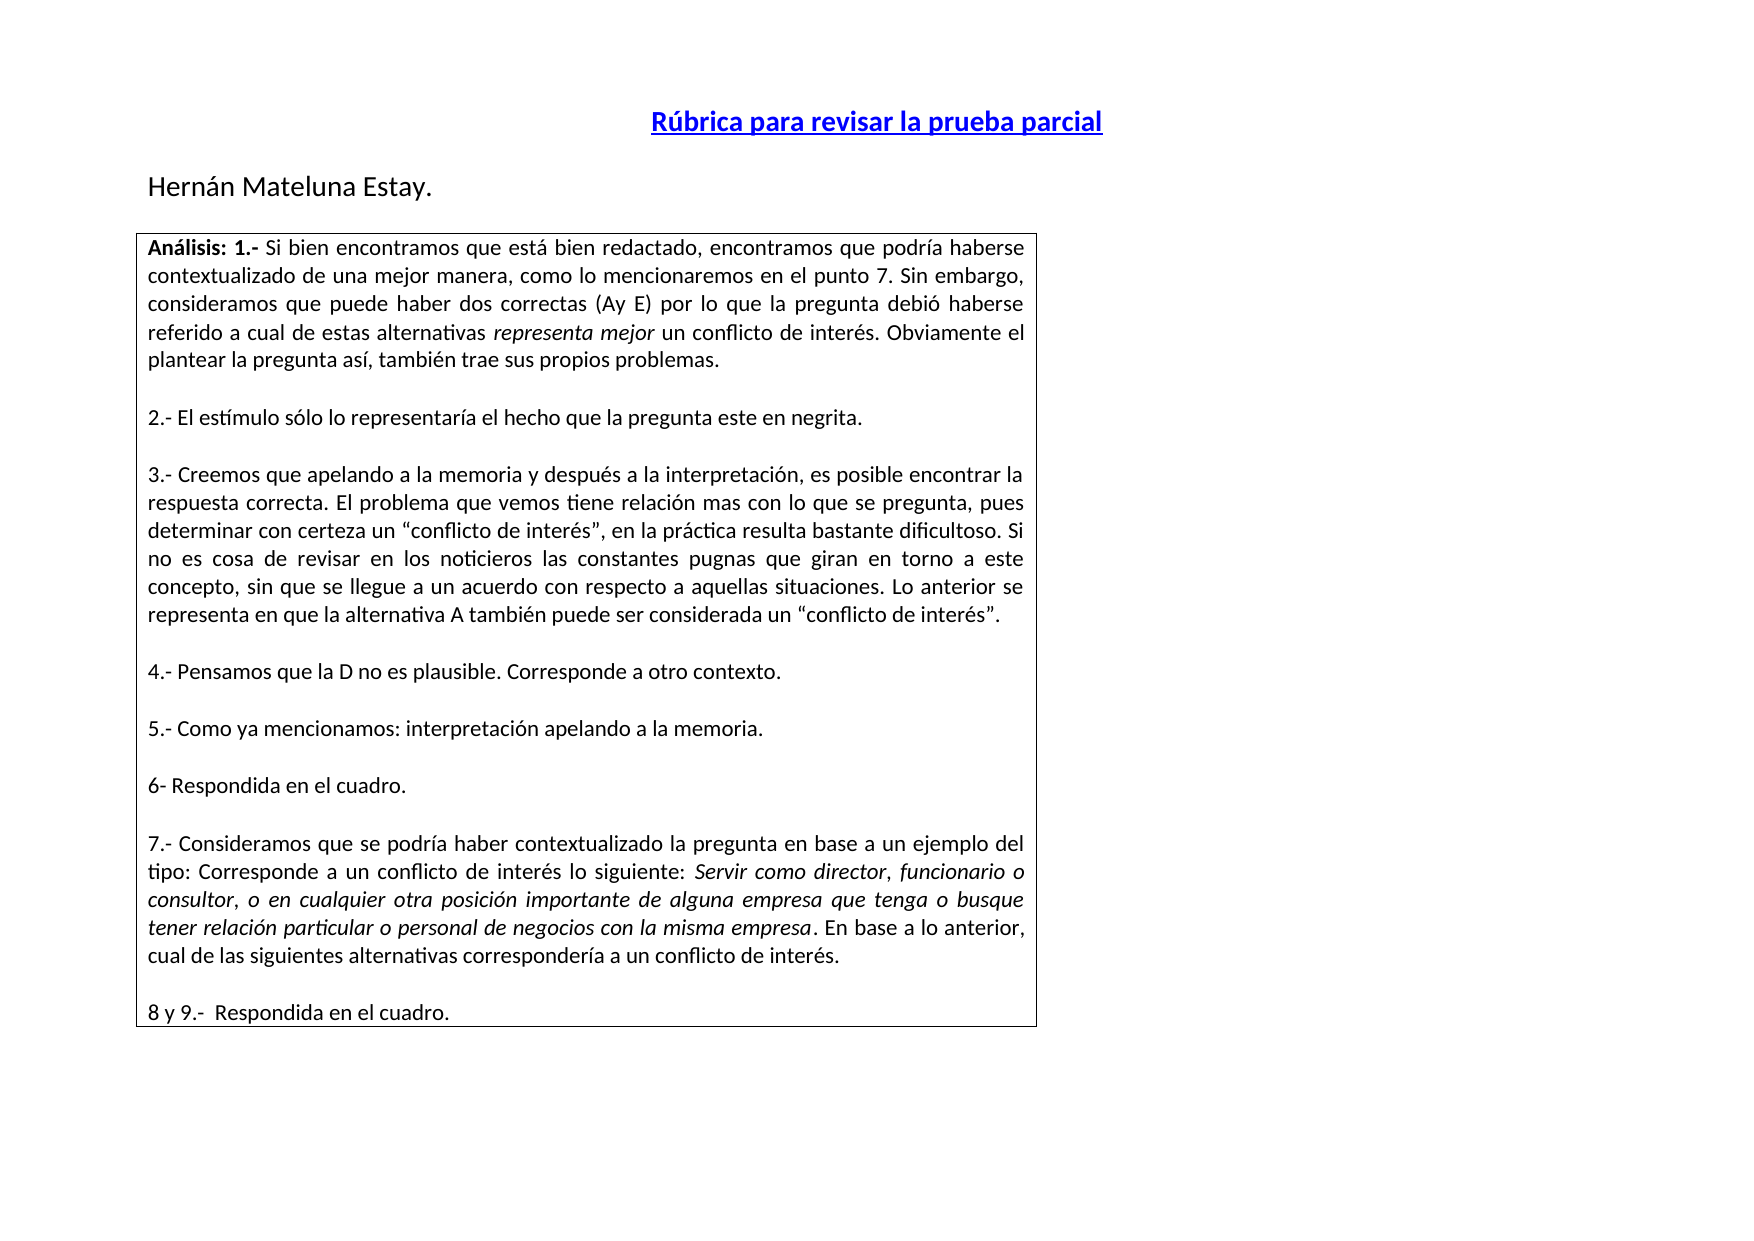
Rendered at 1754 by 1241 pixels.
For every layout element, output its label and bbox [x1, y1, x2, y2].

table_cell [137, 234, 1036, 1026]
